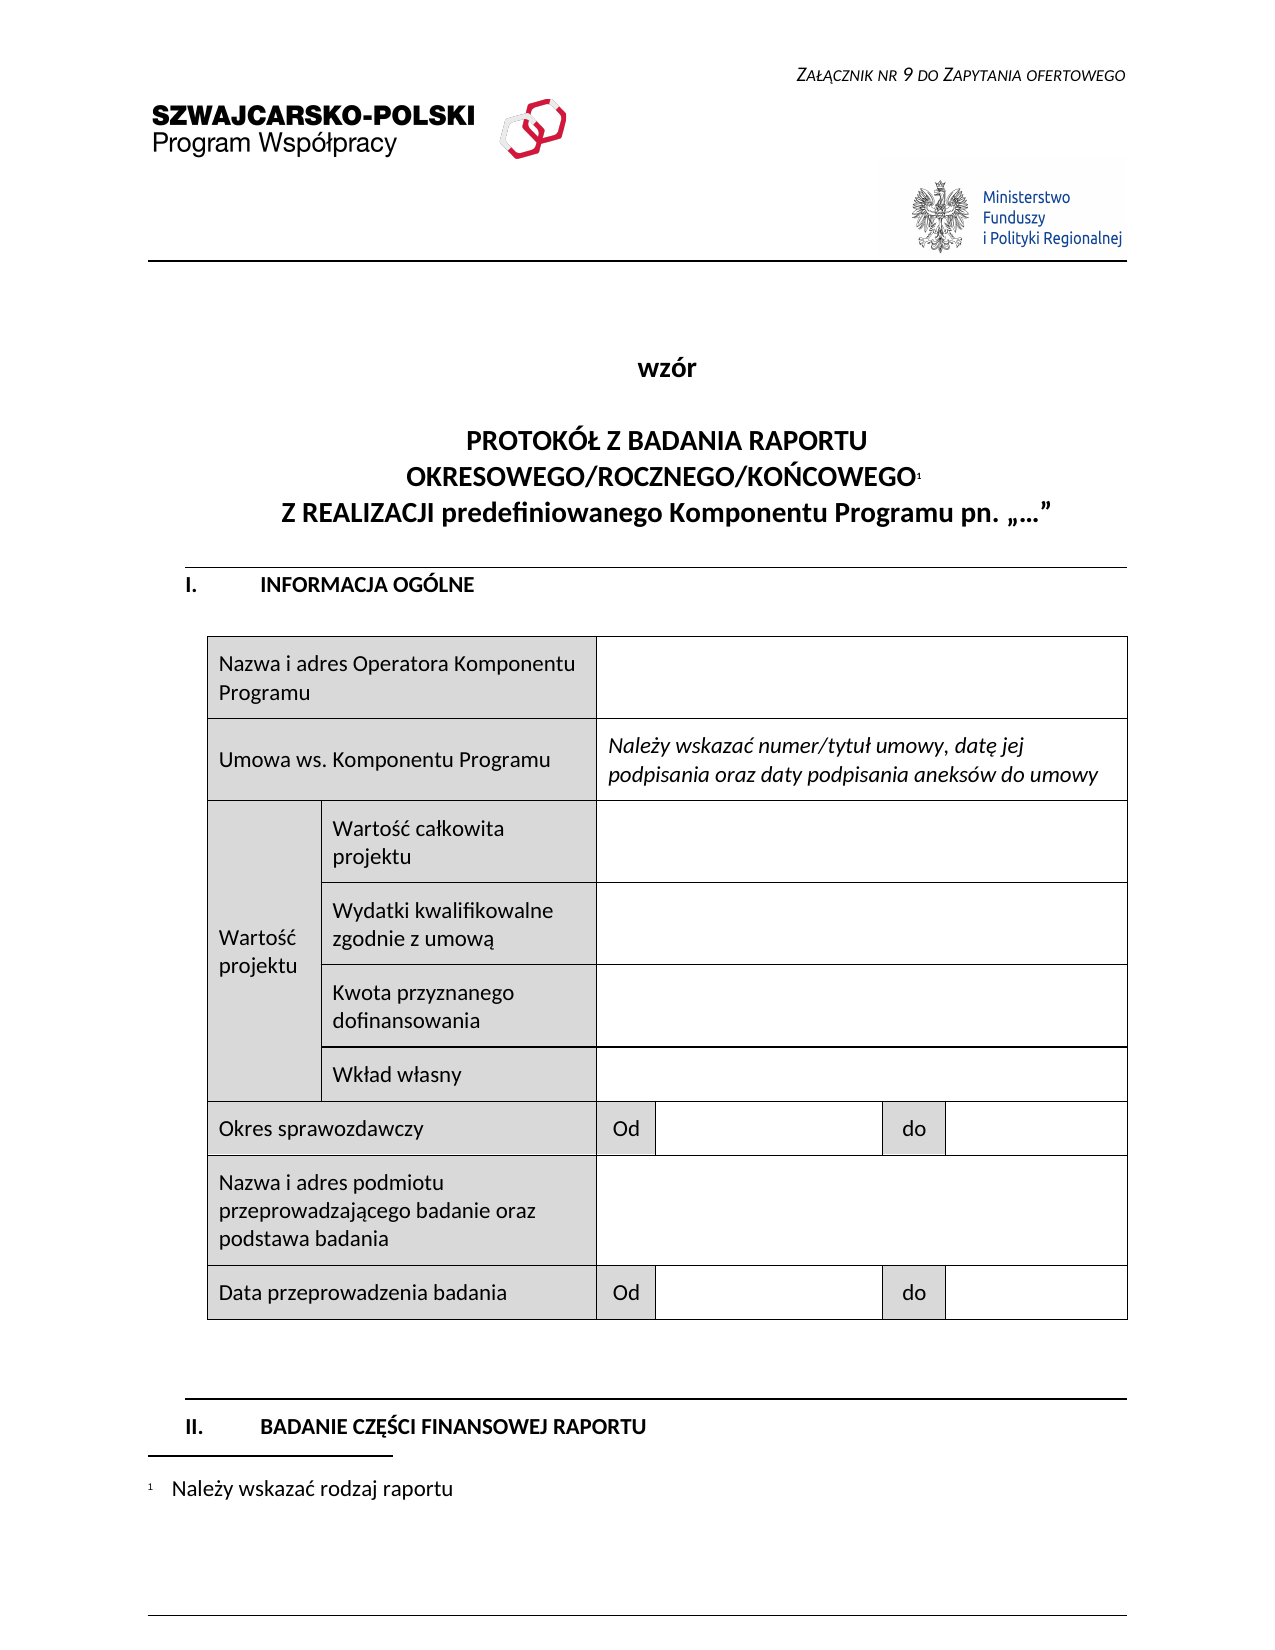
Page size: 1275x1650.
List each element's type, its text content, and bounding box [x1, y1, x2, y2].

subtitle wzór [207, 349, 1127, 385]
table_cell [597, 883, 1127, 964]
table_cell [597, 1156, 1127, 1265]
table_cell [946, 1102, 1127, 1154]
table_cell [656, 1102, 882, 1154]
table_cell [597, 965, 1127, 1046]
table_cell Nazwa i adres podmiotu przeprowadzającego badanie oraz podstawa badania [208, 1156, 596, 1265]
table_cell Data przeprowadzenia badania [208, 1266, 596, 1319]
table_cell Wartość projektu [208, 801, 321, 1101]
table_cell Okres sprawozdawczy [208, 1102, 596, 1154]
table_cell Umowa ws. Komponentu Programu [208, 719, 596, 800]
table_cell [656, 1266, 882, 1319]
table_header Nazwa i adres Operatora Komponentu Programu [208, 637, 596, 718]
subtitle PROTOKÓŁ Z BADANIA RAPORTU OKRESOWEGO/ROCZNEGO/KOŃCOWEGO Z REALIZACJI predefiniowanego Komponentu Programu pn. „…” [207, 422, 1127, 529]
table_cell Wkład własny [322, 1048, 596, 1101]
table_cell do [883, 1102, 945, 1154]
table_cell do [883, 1266, 945, 1319]
table_cell Należy wskazać numer/tytuł umowy, datę jej podpisania oraz daty podpisania aneksów do umowy [597, 719, 1127, 800]
table_cell [946, 1266, 1127, 1319]
table_cell Wartość całkowita projektu [322, 801, 596, 882]
picture [152, 99, 567, 159]
subtitle BADANIE CZĘŚCI FINANSOWEJ RAPORTU [185, 1400, 1127, 1440]
table_cell [597, 801, 1127, 882]
table_cell Wydatki kwalifikowalne zgodnie z umową [322, 883, 596, 964]
table_cell [597, 1048, 1127, 1101]
table_cell Od [597, 1266, 655, 1319]
picture [878, 158, 1128, 259]
table_cell Od [597, 1102, 655, 1154]
subtitle INFORMACJA OGÓLNE [185, 568, 1127, 598]
table_cell Kwota przyznanego dofinansowania [322, 965, 596, 1046]
table_header [597, 637, 1127, 718]
